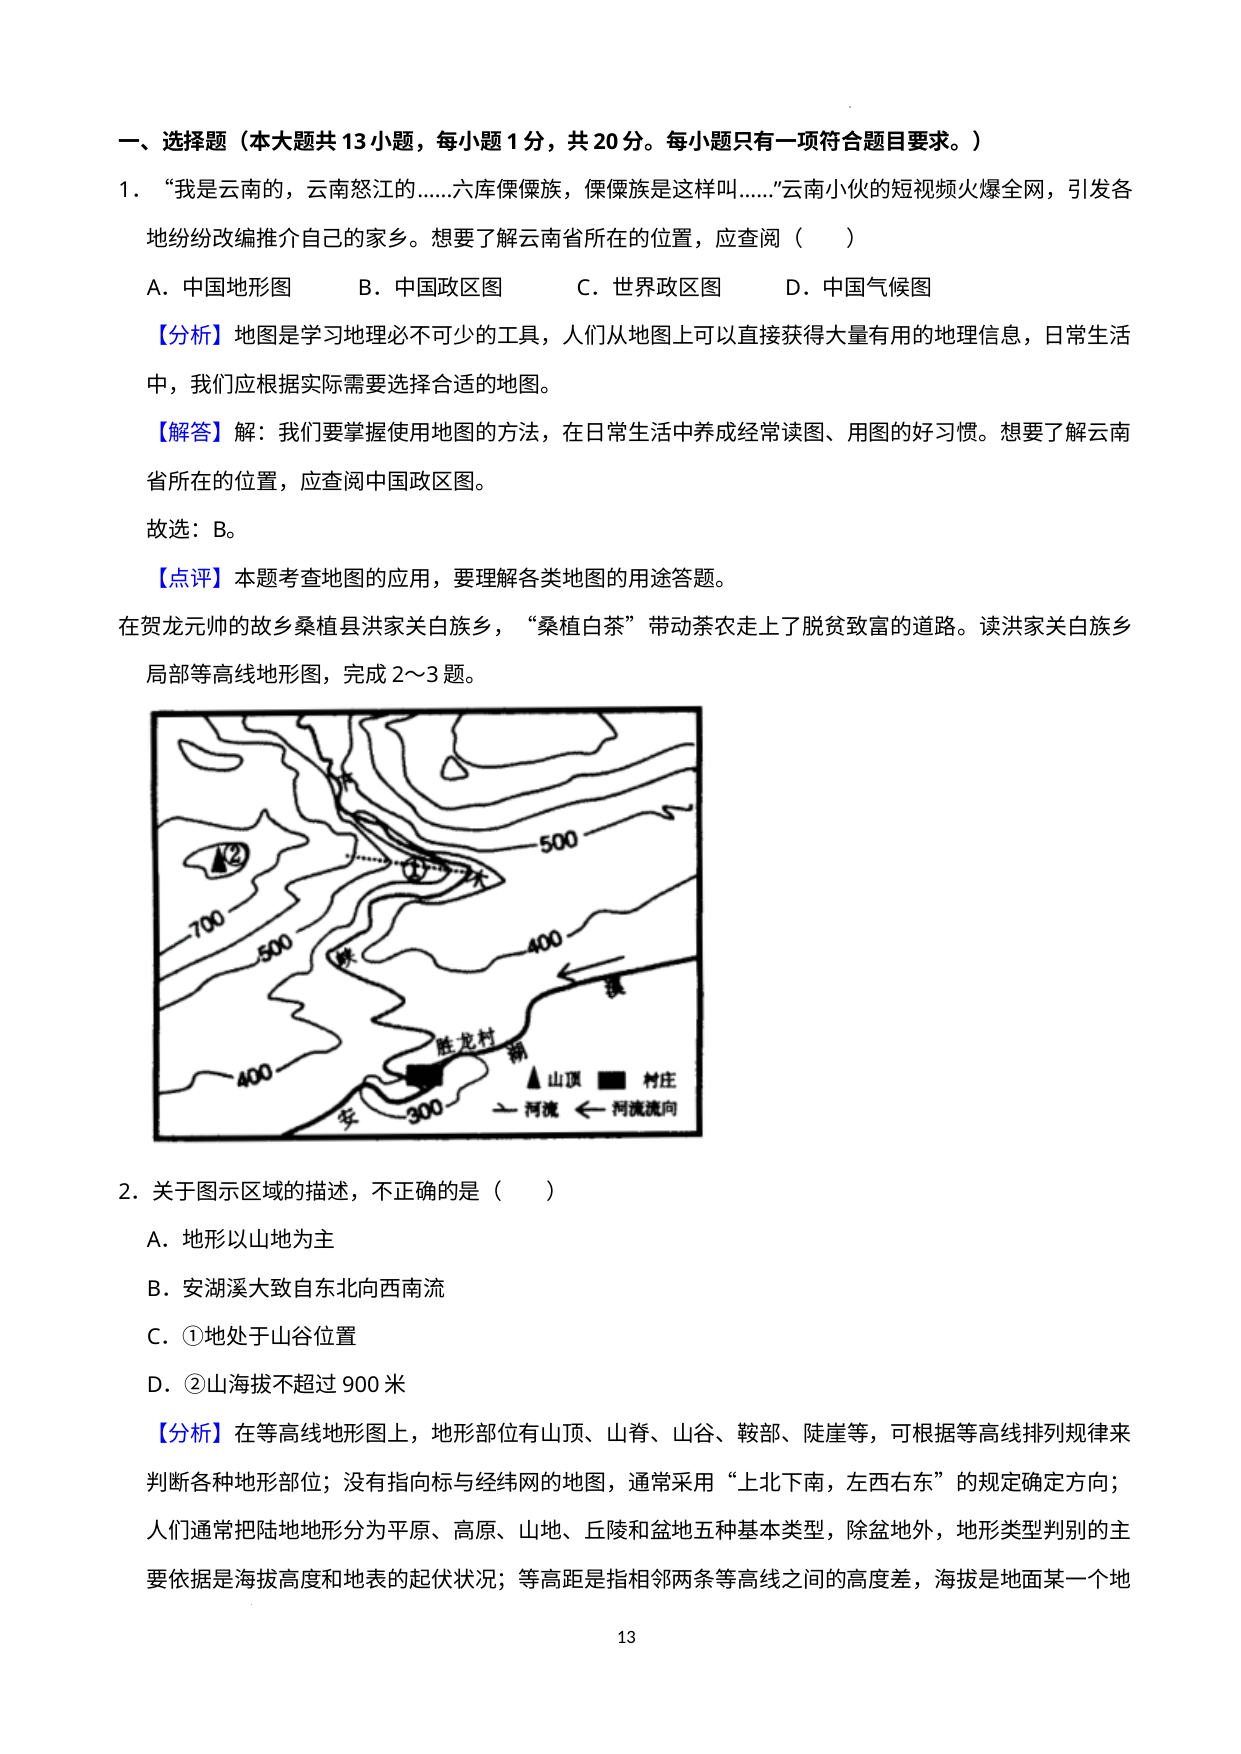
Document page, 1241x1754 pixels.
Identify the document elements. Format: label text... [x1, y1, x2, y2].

text 【点评】本题考查地图的应用，要理解各类地图的用途答题。 [147, 560, 1134, 593]
text 【解答】解：我们要掌握使用地图的方法，在日常生活中养成经常读图、用图的好习惯。想要了解云南省所在的位置，应查阅中国政区图。 [147, 415, 1134, 496]
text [147, 1416, 1134, 1594]
text C．①地处于山谷位置 [118, 1319, 1134, 1351]
picture [146, 705, 706, 1145]
text 故选：B。 [147, 512, 1134, 544]
text 在贺龙元帅的故乡桑植县洪家关白族乡，“桑植白茶”带动荼农走上了脱贫致富的道路。读洪家关白族乡局部等高线地形图，完成2～3题。 [118, 608, 1134, 690]
text A．中国地形图 B．中国政区图 C．世界政区图 D．中国气候图 [118, 269, 1134, 302]
text 2．关于图示区域的描述，不正确的是（ ） [118, 1174, 1134, 1206]
text D．②山海拔不超过900米 [118, 1367, 1134, 1400]
text B．安湖溪大致自东北向西南流 [118, 1271, 1134, 1303]
text 【分析】地图是学习地理必不可少的工具，人们从地图上可以直接获得大量有用的地理信息，日常生活中，我们应根据实际需要选择合适的地图。 [147, 318, 1134, 399]
text 1．“我是云南的，云南怒江的......六库傈僳族，傈僳族是这样叫......”云南小伙的短视频火爆全网，引发各地纷纷改编推介自己的家乡。想要了解云南省所在的位置，应查阅（ ） [118, 172, 1134, 253]
text A．地形以山地为主 [118, 1222, 1134, 1255]
text 一、选择题（本大题共13小题，每小题1分，共20分。每小题只有一项符合题目要求。） [118, 124, 1134, 156]
